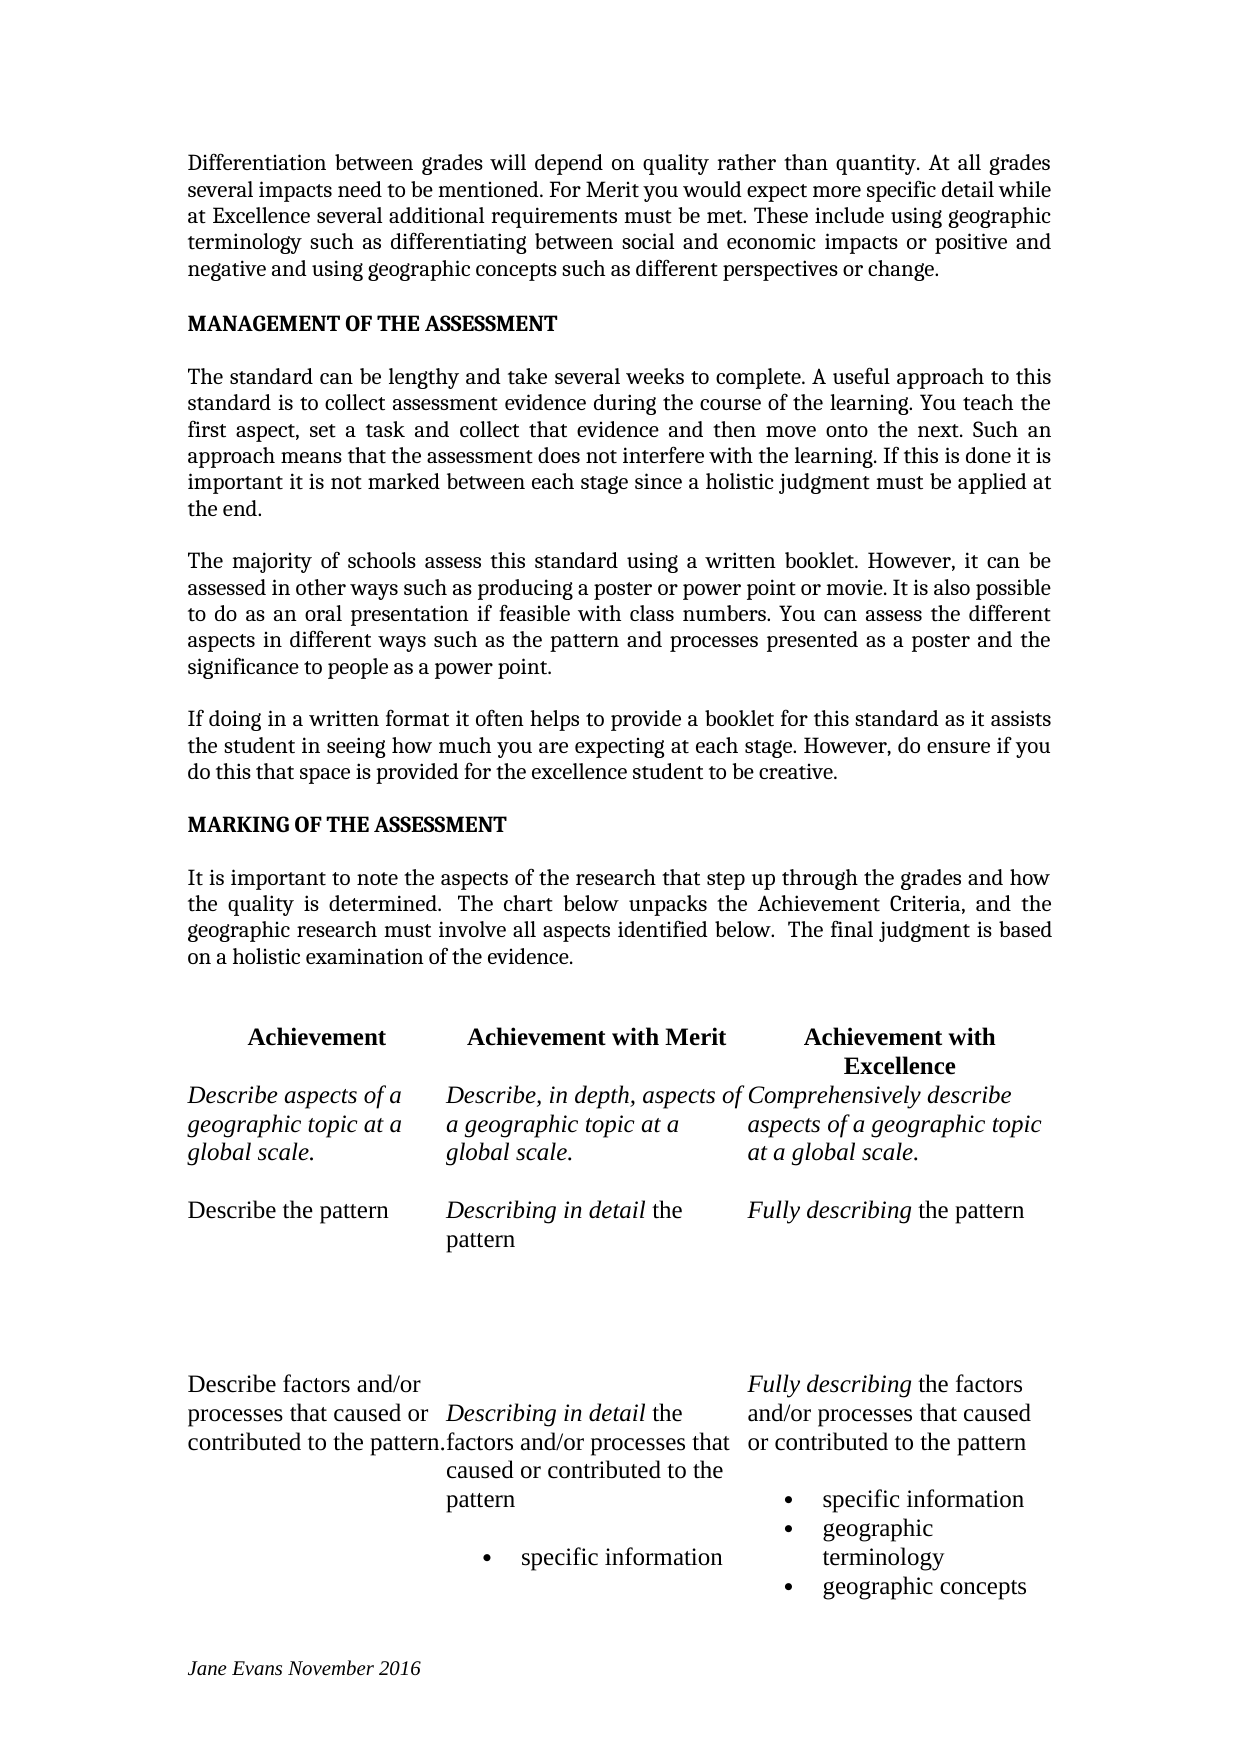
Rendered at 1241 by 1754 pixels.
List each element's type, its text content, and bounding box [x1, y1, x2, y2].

text Differentiation between grades will depend on quality rather than quantity. At all grades several impacts need to be mentioned. For Merit you would expect more specific detail while at Excellence several additional requirements must be met. These include using geographic terminology such as differentiating between social and economic impacts or positive and negative and using geographic concepts such as different perspectives or change. [187, 150, 1053, 282]
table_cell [446, 1080, 747, 1600]
text MARKING OF THE ASSESSMENT [187, 812, 1053, 838]
text MANAGEMENT OF THE ASSESSMENT [187, 311, 1053, 337]
table_header Achievement [188, 1023, 446, 1080]
text It is important to note the aspects of the research that step up through the grades and how the quality is determined. The chart below unpacks the Achievement Criteria, and the geographic research must involve all aspects identified below. The final judgment is based on a holistic examination of the evidence. [187, 864, 1053, 970]
table_header Achievement with Excellence [747, 1023, 1052, 1080]
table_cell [747, 1080, 1052, 1600]
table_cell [188, 1080, 446, 1600]
text If doing in a written format it often helps to provide a booklet for this standard as it assists the student in seeing how much you are expecting at each stage. However, do ensure if you do this that space is provided for the excellence student to be creative. [187, 706, 1053, 785]
table_header Achievement with Merit [446, 1023, 747, 1080]
text The majority of schools assess this standard using a written booklet. However, it can be assessed in other ways such as producing a poster or power point or movie. It is also possible to do as an oral presentation if feasible with class numbers. You can assess the different aspects in different ways such as the pattern and processes presented as a poster and the significance to people as a power point. [187, 548, 1053, 680]
text The standard can be lengthy and take several weeks to complete. A useful approach to this standard is to collect assessment evidence during the course of the learning. You teach the first aspect, set a task and collect that evidence and then move onto the next. Such an approach means that the assessment does not interfere with the learning. If this is done it is important it is not marked between each stage since a holistic judgment must be applied at the end. [187, 364, 1053, 522]
